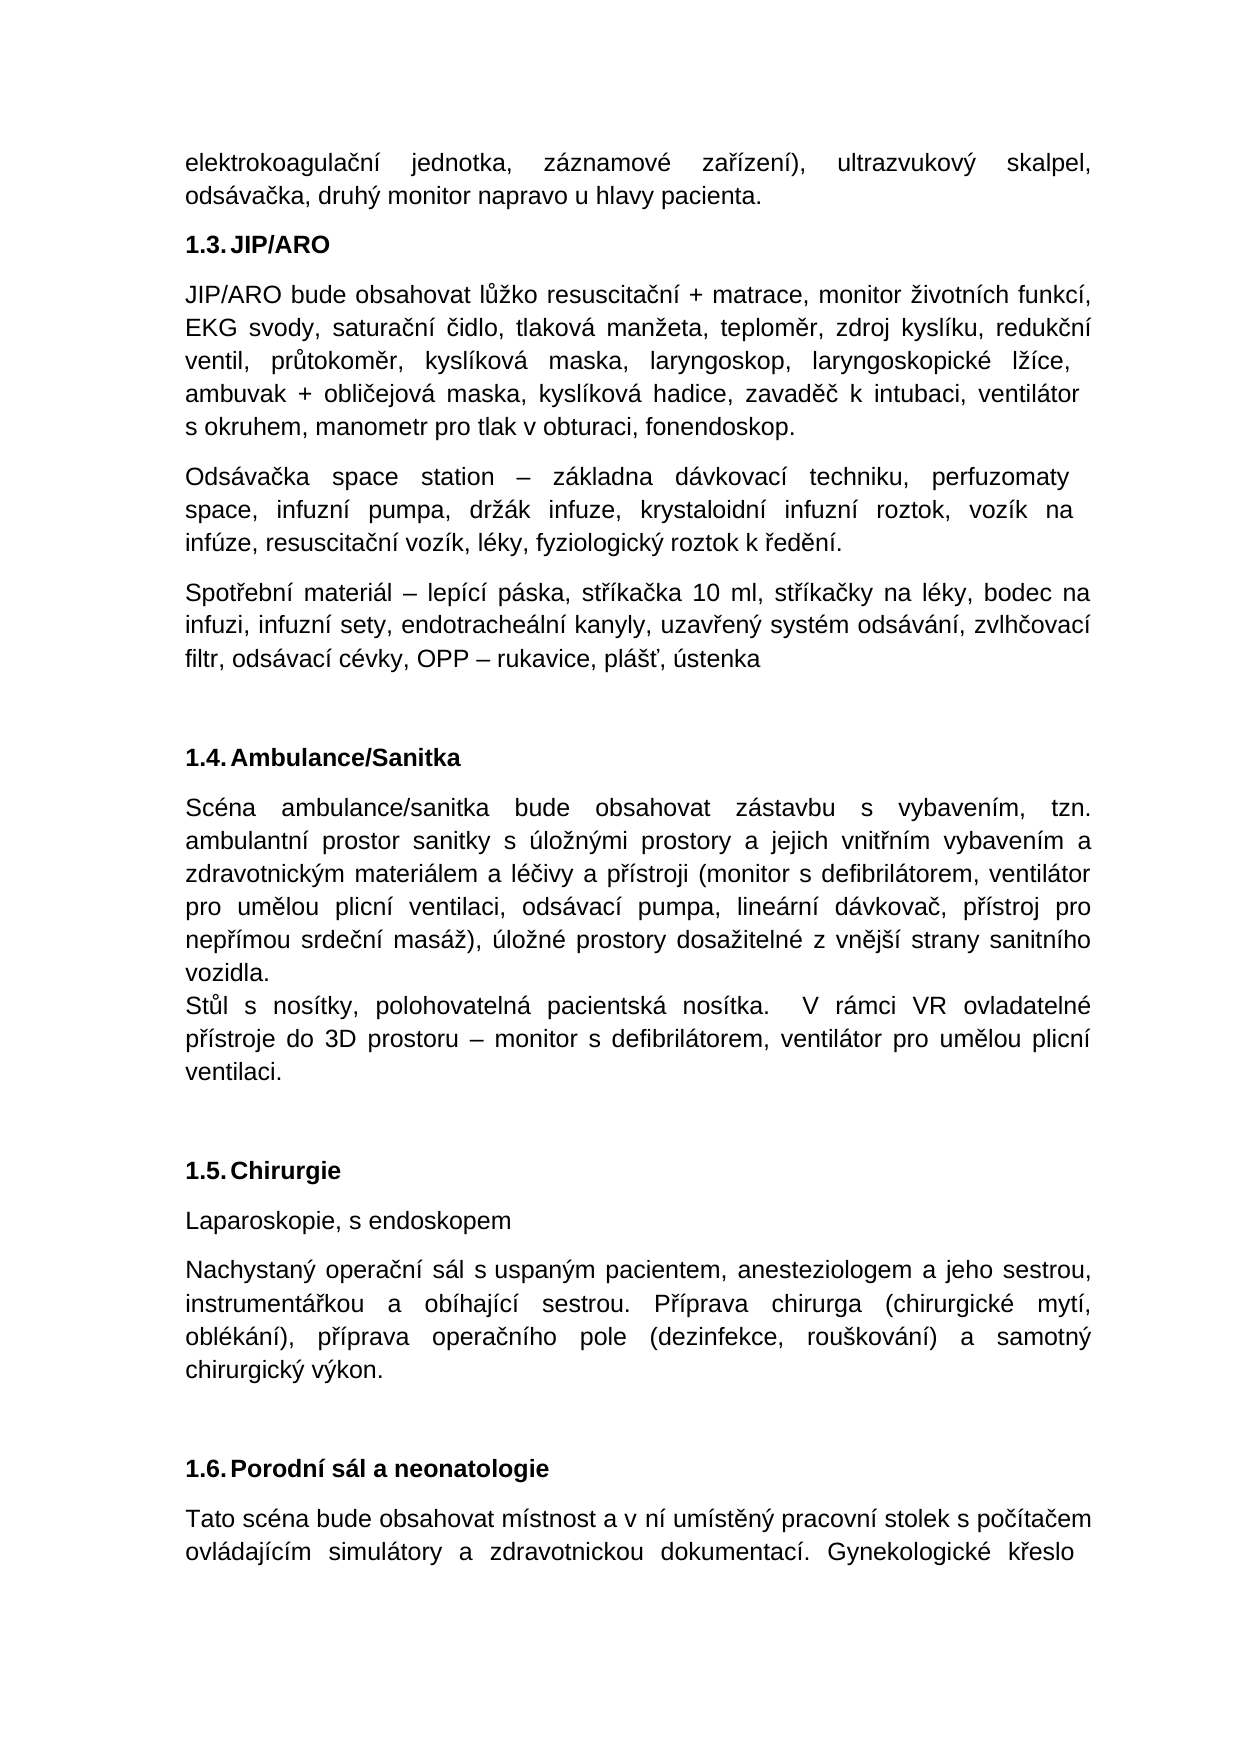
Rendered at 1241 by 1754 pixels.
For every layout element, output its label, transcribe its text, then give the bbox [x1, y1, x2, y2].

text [185, 1504, 1093, 1565]
list Ambulance/Sanitka [185, 743, 1093, 772]
text Odsávačka space station – základna dávkovací techniku, perfuzomaty space, infuzní pumpa, držák infuze, krystaloidní infuzní roztok, vozík na infúze, resuscitační vozík, léky, fyziologický roztok k ředění. [185, 462, 1093, 557]
list JIP/ARO [185, 230, 1093, 259]
text Laparoskopie, s endoskopem [185, 1206, 1093, 1234]
text Nachystaný operační sál s uspaným pacientem, anesteziologem a jeho sestrou, instrumentářkou a obíhající sestrou. Příprava chirurga (chirurgické mytí, oblékání), příprava operačního pole (dezinfekce, rouškování) a samotný chirurgický výkon. [185, 1256, 1093, 1383]
text JIP/ARO bude obsahovat lůžko resuscitační + matrace, monitor životních funkcí, EKG svody, saturační čidlo, tlaková manžeta, teploměr, zdroj kyslíku, redukční ventil, průtokoměr, kyslíková maska, laryngoskop, laryngoskopické lžíce, ambuvak + obličejová maska, kyslíková hadice, zavaděč k intubaci, ventilátor s okruhem, manometr pro tlak v obturaci, fonendoskop. [185, 280, 1093, 441]
list Porodní sál a neonatologie [185, 1454, 1093, 1483]
text Scéna ambulance/sanitka bude obsahovat zástavbu s vybavením, tzn. ambulantní prostor sanitky s úložnými prostory a jejich vnitřním vybavením a zdravotnickým materiálem a léčivy a přístroji (monitor s defibrilátorem, ventilátor pro umělou plicní ventilaci, odsávací pumpa, lineární dávkovač, přístroj pro nepřímou srdeční masáž), úložné prostory dosažitelné z vnější strany sanitního vozidla. Stůl s nosítky, polohovatelná pacientská nosítka. V rámci VR ovladatelné přístroje do 3D prostoru – monitor s defibrilátorem, ventilátor pro umělou plicní ventilaci. [185, 793, 1093, 1086]
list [185, 148, 1093, 209]
list Chirurgie [185, 1156, 1093, 1185]
text Spotřební materiál – lepící páska, stříkačka 10 ml, stříkačky na léky, bodec na infuzi, infuzní sety, endotracheální kanyly, uzavřený systém odsávání, zvlhčovací filtr, odsávací cévky, OPP – rukavice, plášť, ústenka [185, 577, 1093, 672]
